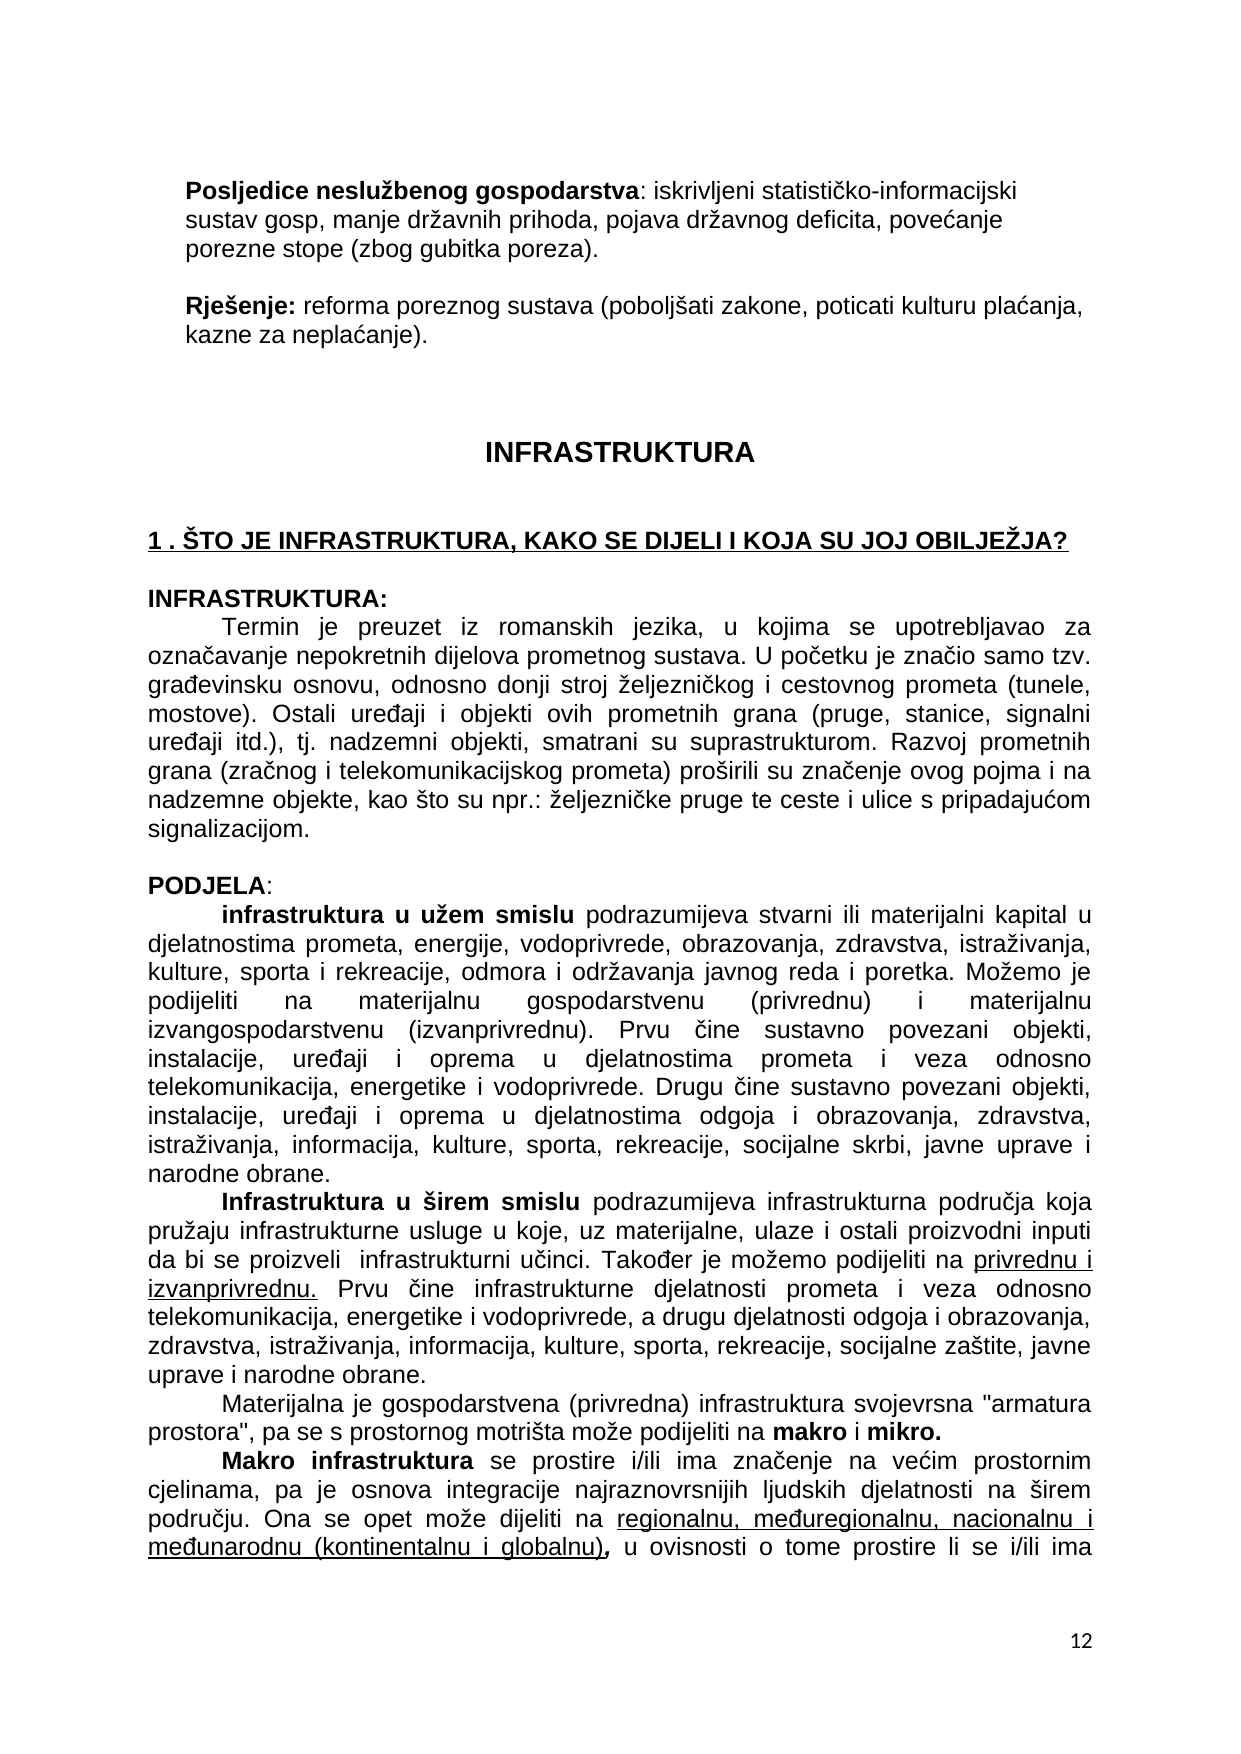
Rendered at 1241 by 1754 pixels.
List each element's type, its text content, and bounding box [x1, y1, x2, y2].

text PODJELA: [148, 871, 1093, 900]
text Termin je preuzet iz romanskih jezika, u kojima se upotrebljavao za označavanje nepokretnih dijelova prometnog sustava. U početku je značio samo tzv. građevinsku osnovu, odnosno donji stroj željezničkog i cestovnog prometa (tunele, mostove). Ostali uređaji i objekti ovih prometnih grana (pruge, stanice, signalni uređaji itd.), tj. nadzemni objekti, smatrani su suprastrukturom. Razvoj prometnih grana (zračnog i telekomunikacijskog prometa) proširili su značenje ovog pojma i na nadzemne objekte, kao što su npr.: željezničke pruge te ceste i ulice s pripadajućom signalizacijom. [148, 612, 1093, 842]
text infrastruktura u užem smislu podrazumijeva stvarni ili materijalni kapital u djelatnostima prometa, energije, vodoprivrede, obrazovanja, zdravstva, istraživanja, kulture, sporta i rekreacije, odmora i održavanja javnog reda i poretka. Možemo je podijeliti na materijalnu gospodarstvenu (privrednu) i materijalnu izvangospodarstvenu (izvanprivrednu). Prvu čine sustavno povezani objekti, instalacije, uređaji i oprema u djelatnostima prometa i veza odnosno telekomunikacija, energetike i vodoprivrede. Drugu čine sustavno povezani objekti, instalacije, uređaji i oprema u djelatnostima odgoja i obrazovanja, zdravstva, istraživanja, informacija, kulture, sporta, rekreacije, socijalne skrbi, javne uprave i narodne obrane. [148, 900, 1093, 1187]
text Materijalna je gospodarstvena (privredna) infrastruktura svojevrsna "armatura prostora", pa se s prostornog motrišta može podijeliti na makro i mikro. [148, 1389, 1093, 1446]
text 1 . ŠTO JE INFRASTRUKTURA, KAKO SE DIJELI I KOJA SU JOJ OBILJEŽJA? [148, 526, 1093, 555]
text Posljedice neslužbenog gospodarstva: iskrivljeni statističko-informacijski sustav gosp, manje državnih prihoda, pojava državnog deficita, povećanje porezne stope (zbog gubitka poreza). [185, 176, 1093, 263]
text Rješenje: reforma poreznog sustava (poboljšati zakone, poticati kulturu plaćanja, kazne za neplaćanje). [185, 291, 1093, 349]
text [148, 1446, 1093, 1561]
text Infrastruktura u širem smislu podrazumijeva infrastrukturna područja koja pružaju infrastrukturne usluge u koje, uz materijalne, ulaze i ostali proizvodni inputi da bi se proizveli infrastrukturni učinci. Također je možemo podijeliti na privrednu i izvanprivrednu. Prvu čine infrastrukturne djelatnosti prometa i veza odnosno telekomunikacija, energetike i vodoprivrede, a drugu djelatnosti odgoja i obrazovanja, zdravstva, istraživanja, informacija, kulture, sporta, rekreacije, socijalne zaštite, javne uprave i narodne obrane. [148, 1187, 1093, 1389]
text INFRASTRUKTURA: [148, 584, 1093, 612]
text INFRASTRUKTURA [148, 435, 1093, 469]
